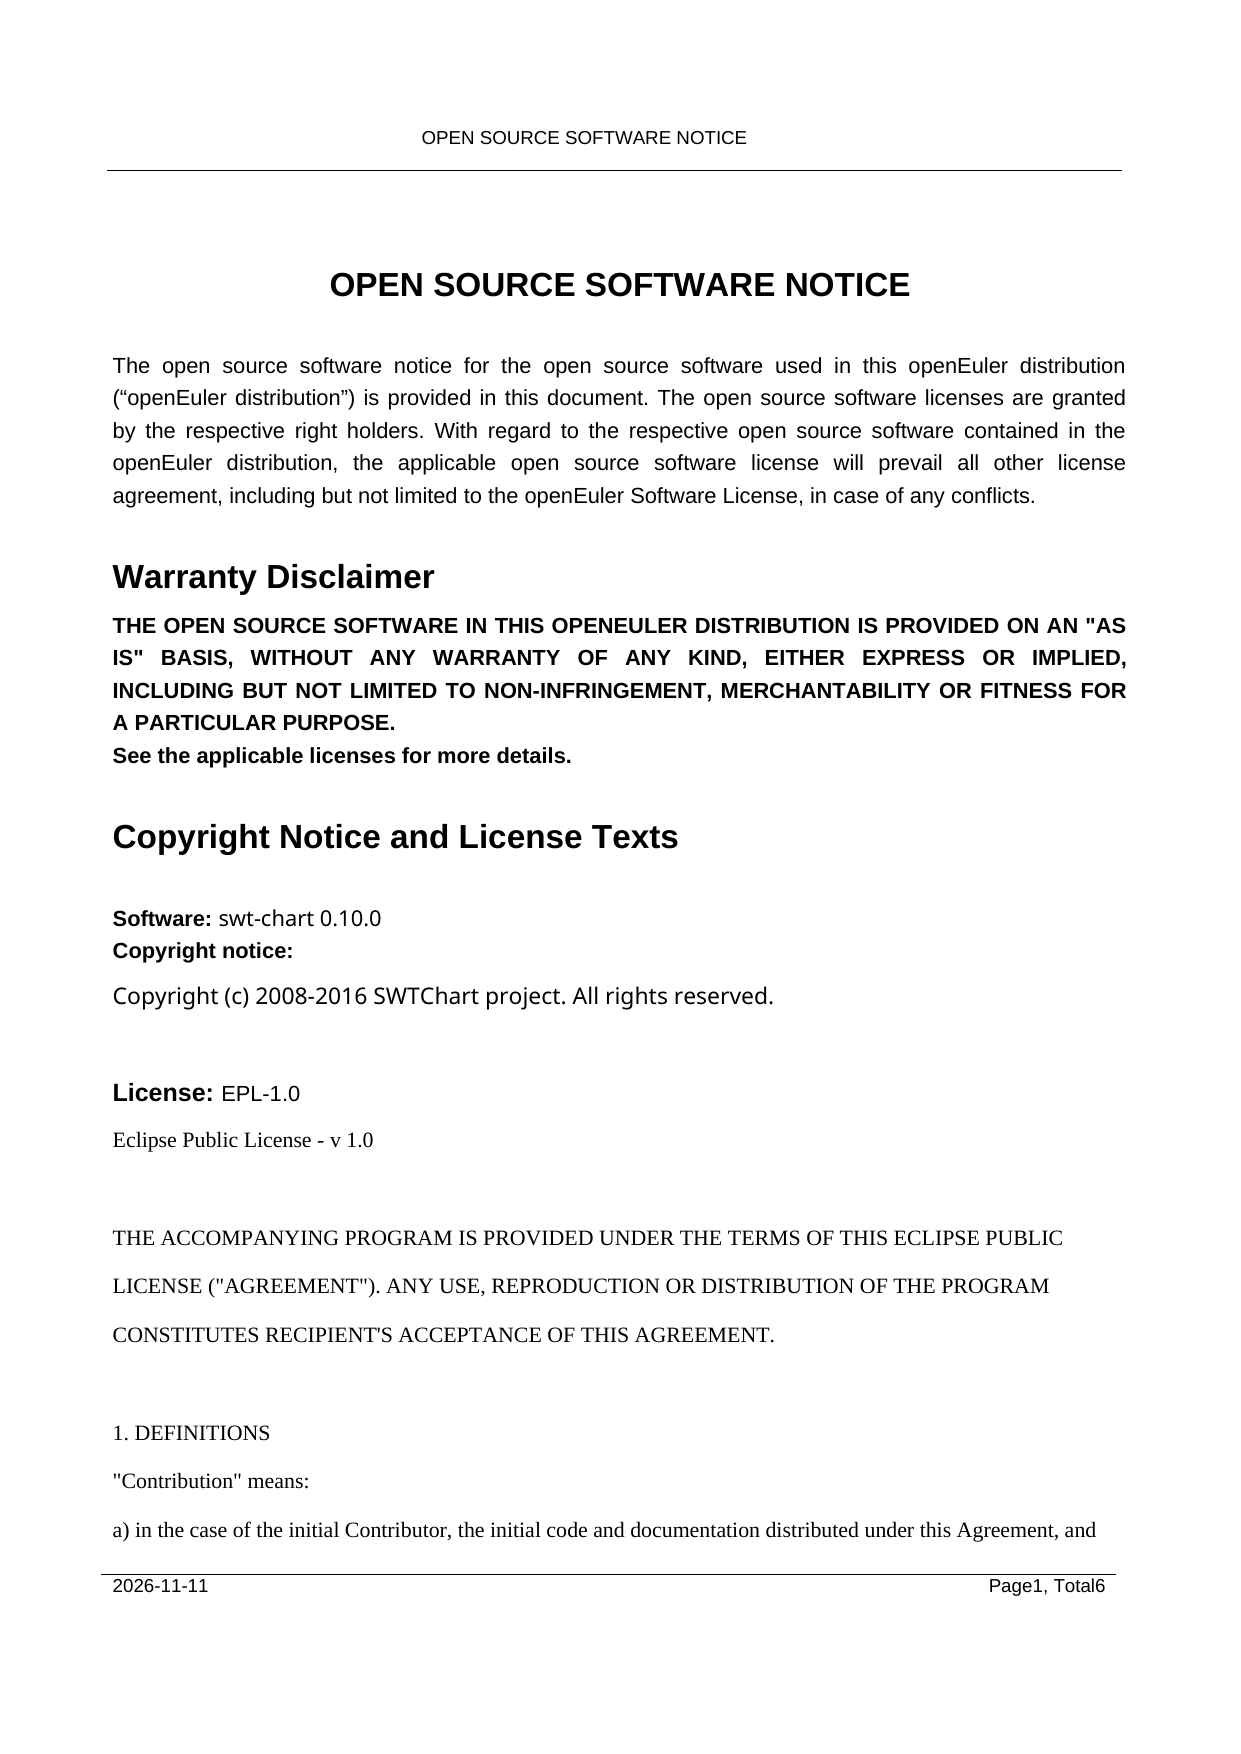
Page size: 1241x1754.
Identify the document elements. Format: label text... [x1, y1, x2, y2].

text Warranty Disclaimer [112, 544, 1128, 609]
text Software: swt-chart 0.10.0 [112, 901, 1128, 934]
text Copyright notice: [112, 934, 1128, 966]
text OPEN SOURCE SOFTWARE NOTICE [112, 251, 1128, 316]
text Copyright Notice and License Texts [112, 804, 1128, 869]
text THE OPEN SOURCE SOFTWARE IN THIS OPENEULER DISTRIBUTION IS PROVIDED ON AN "AS IS" BASIS, WITHOUT ANY WARRANTY OF ANY KIND, EITHER EXPRESS OR IMPLIED, INCLUDING BUT NOT LIMITED TO NON-INFRINGEMENT, MERCHANTABILITY OR FITNESS FOR A PARTICULAR PURPOSE. See the applicable licenses for more details. [112, 609, 1128, 771]
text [112, 1123, 1128, 1546]
text The open source software notice for the open source software used in this openEuler distribution (“openEuler distribution”) is provided in this document. The open source software licenses are granted by the respective right holders. With regard to the respective open source software contained in the openEuler distribution, the applicable open source software license will prevail all other license agreement, including but not limited to the openEuler Software License, in case of any conflicts. [112, 349, 1128, 511]
text Copyright (c) 2008-2016 SWTChart project. All rights reserved. [112, 979, 1128, 1060]
text License: EPL-1.0 [112, 1077, 1128, 1109]
